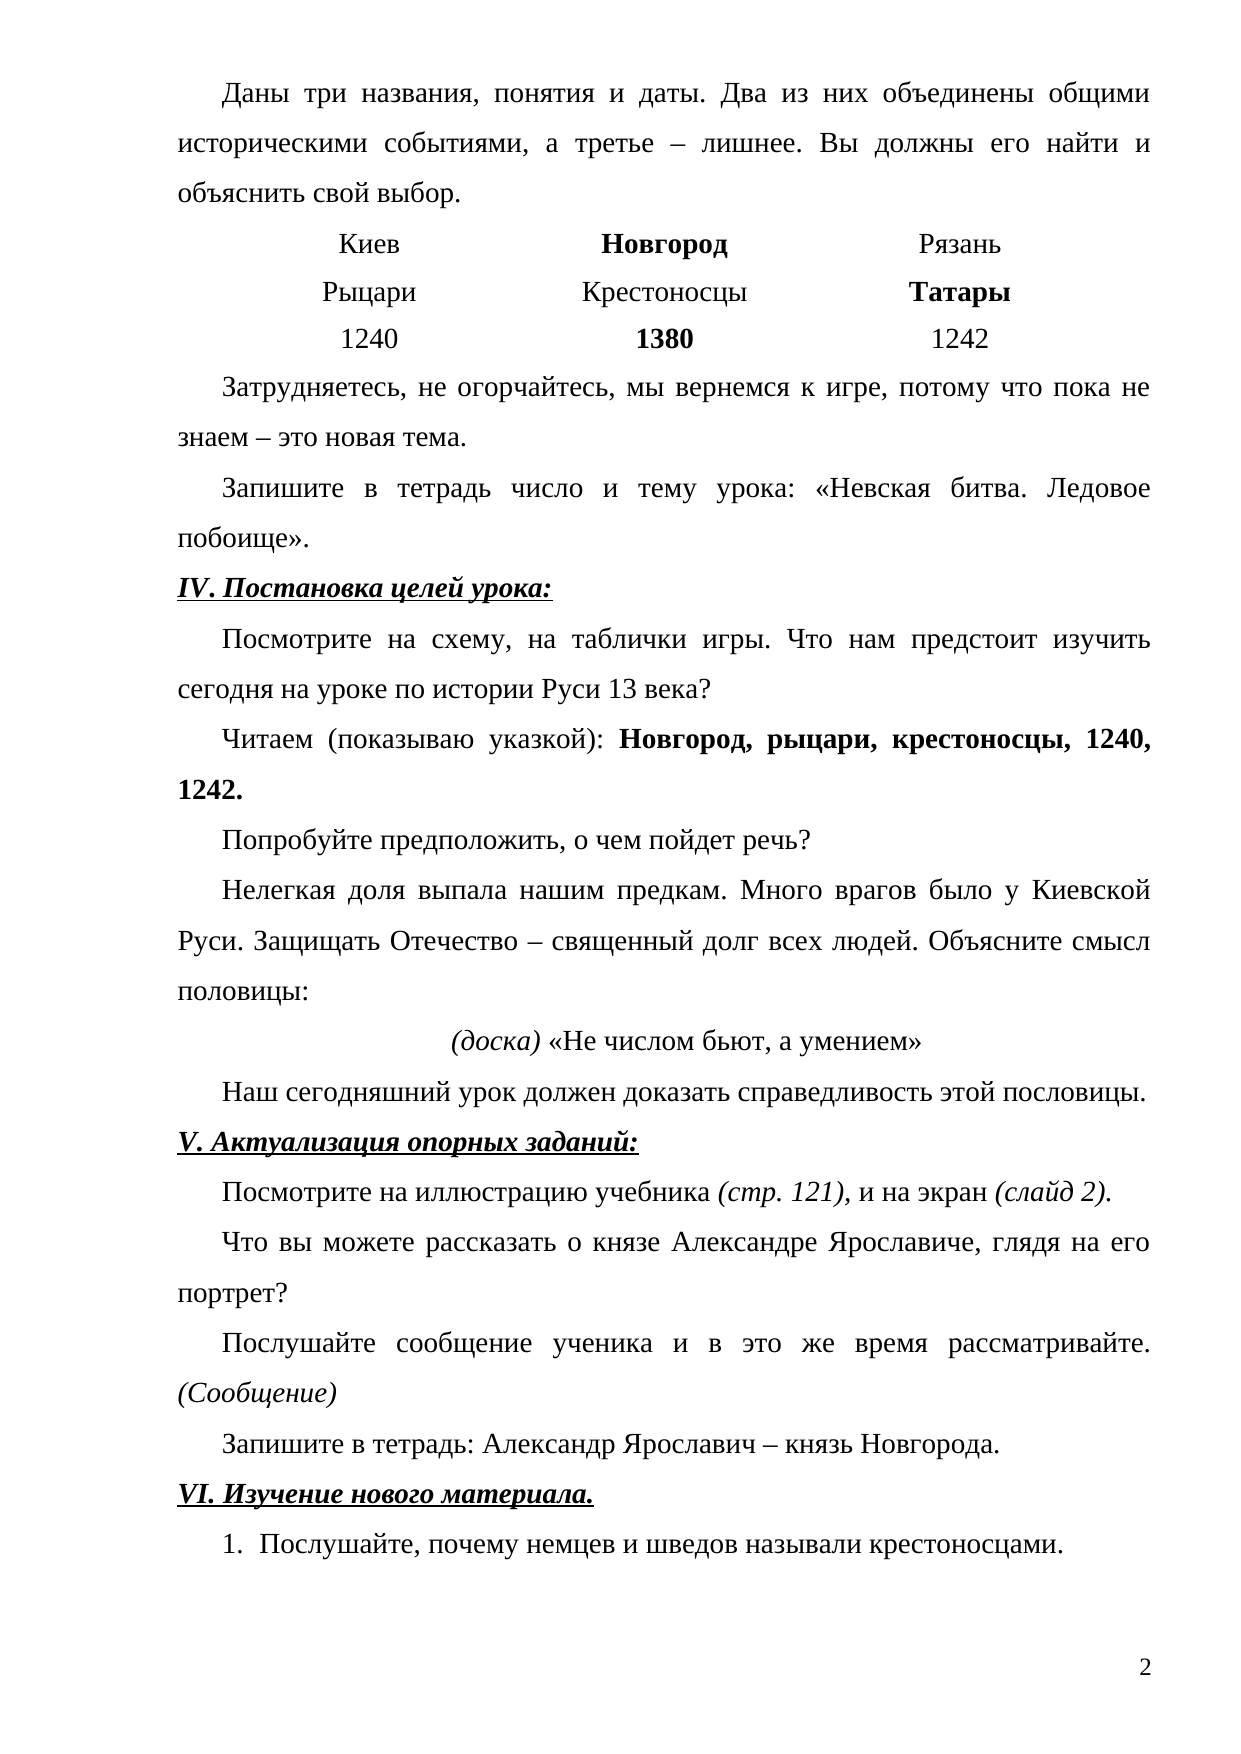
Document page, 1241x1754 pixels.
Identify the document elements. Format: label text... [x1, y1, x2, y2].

text Читаем (показываю указкой): Новгород, рыцари, крестоносцы, 1240, 1242. [177, 721, 1152, 805]
text Попробуйте предположить, о чем пойдет речь? [177, 822, 1152, 856]
text Запишите в тетрадь число и тему урока: «Невская битва. Ледовое побоище». [177, 470, 1152, 554]
text Посмотрите на иллюстрацию учебника (стр. 121), и на экран (слайд 2). [177, 1174, 1152, 1208]
text IV. Постановка целей урока: [177, 571, 1152, 604]
text Послушайте сообщение ученика и в это же время рассматривайте. (Сообщение) [177, 1325, 1152, 1409]
text Затрудняетесь, не огорчайтесь, мы вернемся к игре, потому что пока не знаем – это новая тема. [177, 369, 1152, 453]
table_header Новгород [517, 226, 812, 274]
text Посмотрите на схему, на таблички игры. Что нам предстоит изучить сегодня на уроке по истории Руси 13 века? [177, 621, 1152, 705]
text Наш сегодняшний урок должен доказать справедливость этой пословицы. [177, 1074, 1152, 1107]
table_cell 1380 [517, 321, 812, 369]
text Запишите в тетрадь: Александр Ярославич – князь Новгорода. [177, 1426, 1152, 1459]
table_cell 1242 [812, 321, 1107, 369]
table_cell Рыцари [221, 274, 517, 321]
text V. Актуализация опорных заданий: [177, 1124, 1152, 1157]
table_header Рязань [812, 226, 1107, 274]
text (доска) «Не числом бьют, а умением» [177, 1023, 1152, 1057]
text Нелегкая доля выпала нашим предкам. Много врагов было у Киевской Руси. Защищать Отечество – священный долг всех людей. Объясните смысл половицы: [177, 872, 1152, 1007]
table_cell Крестоносцы [517, 274, 812, 321]
list Послушайте, почему немцев и шведов называли крестоносцами. [222, 1526, 1152, 1560]
text Даны три названия, понятия и даты. Два из них объединены общими историческими событиями, а третье – лишнее. Вы должны его найти и объяснить свой выбор. [177, 75, 1152, 209]
text VI. Изучение нового материала. [177, 1476, 1152, 1510]
table_cell 1240 [221, 321, 517, 369]
table_cell Татары [812, 274, 1107, 321]
text Что вы можете рассказать о князе Александре Ярославиче, глядя на его портрет? [177, 1224, 1152, 1308]
table_header Киев [221, 226, 517, 274]
